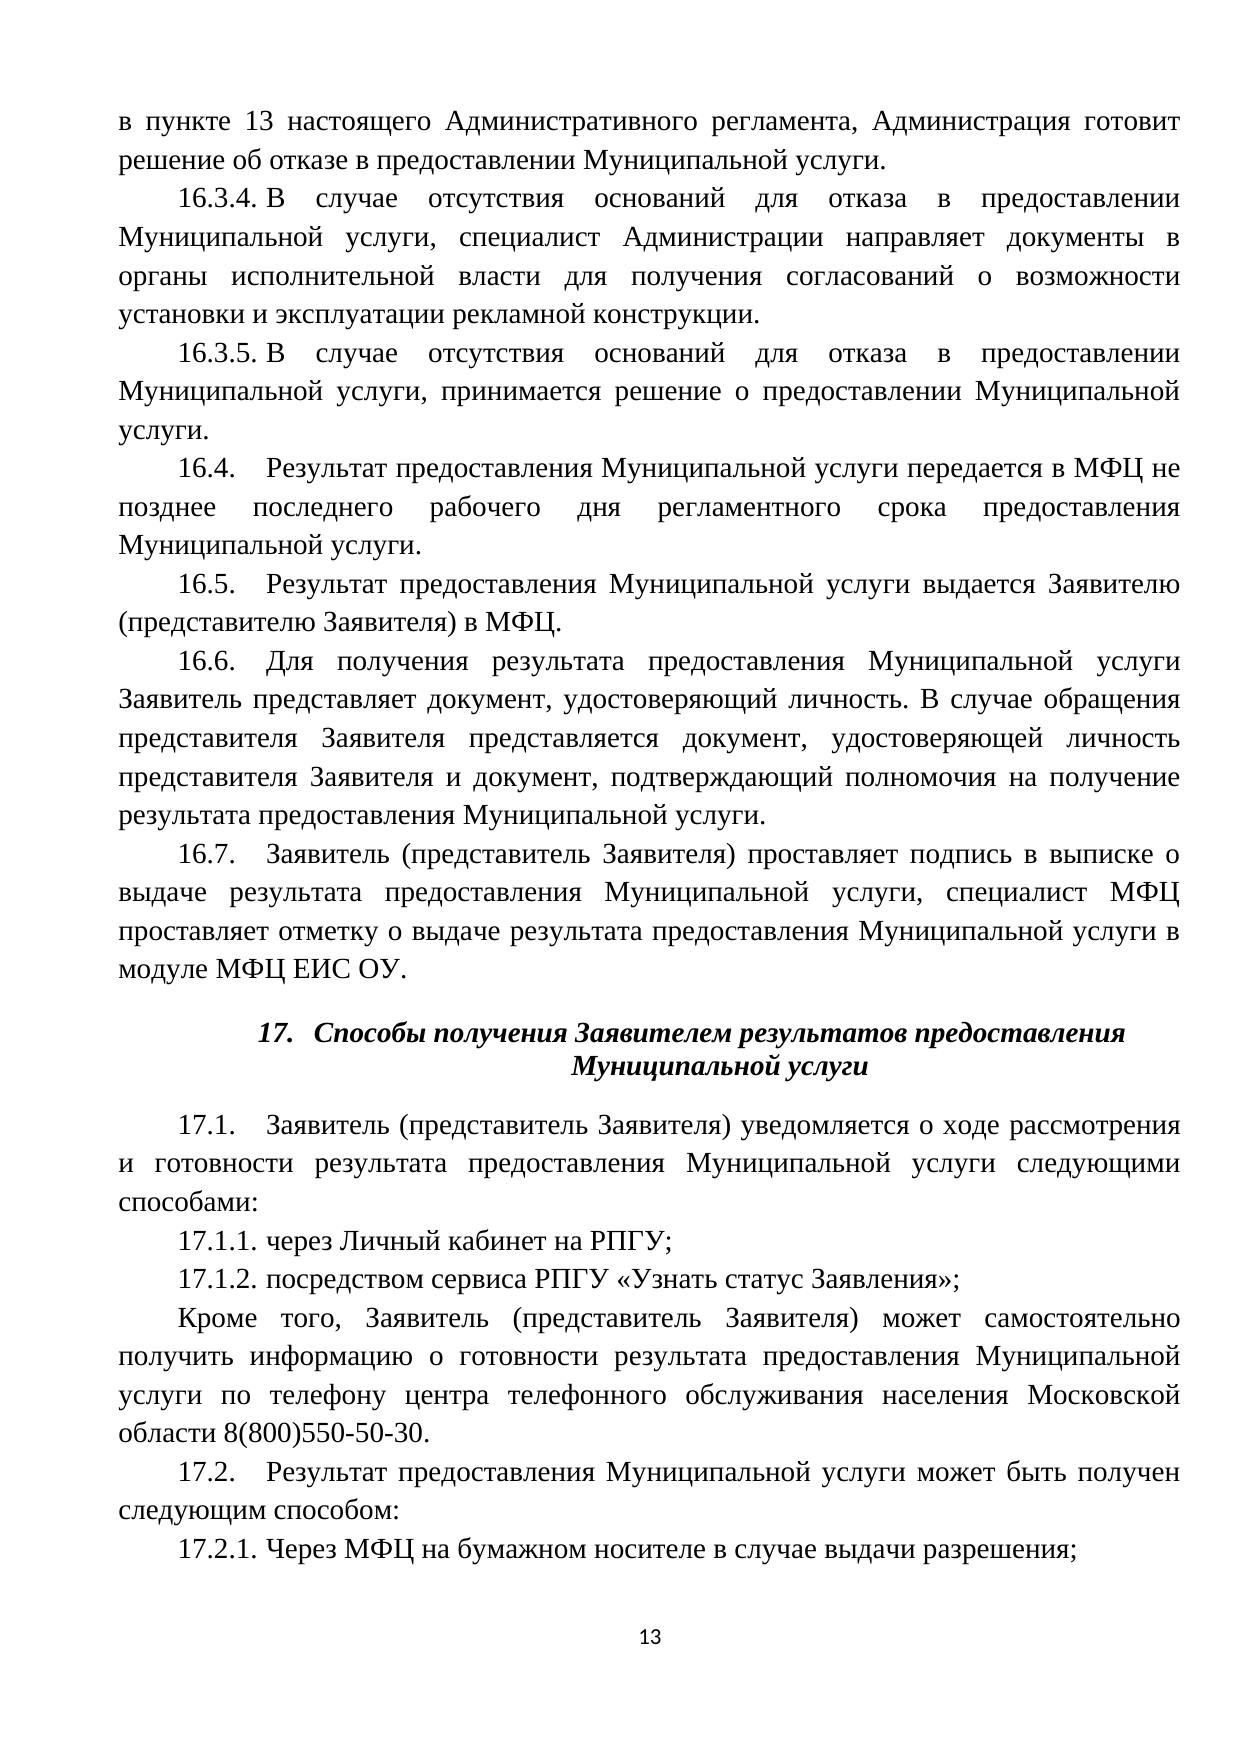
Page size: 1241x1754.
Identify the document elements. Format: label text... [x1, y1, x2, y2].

list Результат предоставления Муниципальной услуги может быть получен следующим способом: [118, 1454, 1181, 1526]
list Результат предоставления Муниципальной услуги выдается Заявителю (представителю Заявителя) в МФЦ. [118, 566, 1181, 638]
list Кроме того, Заявитель (представитель Заявителя) может самостоятельно получить информацию о готовности результата предоставления Муниципальной услуги по телефону центра телефонного обслуживания населения Московской области 8(800)550-50-30. [118, 1300, 1181, 1449]
list через Личный кабинет на РПГУ; [118, 1223, 1181, 1256]
list Заявитель (представитель Заявителя) проставляет подпись в выписке о выдаче результата предоставления Муниципальной услуги, специалист МФЦ проставляет отметку о выдаче результата предоставления Муниципальной услуги в модуле МФЦ ЕИС ОУ. [118, 836, 1181, 985]
list посредством сервиса РПГУ «Узнать статус Заявления»; [118, 1261, 1181, 1295]
list Заявитель (представитель Заявителя) уведомляется о ходе рассмотрения и готовности результата предоставления Муниципальной услуги следующими способами: [118, 1107, 1181, 1218]
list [118, 103, 1181, 176]
list Для получения результата предоставления Муниципальной услуги Заявитель представляет документ, удостоверяющий личность. В случае обращения представителя Заявителя представляется документ, удостоверяющей личность представителя Заявителя и документ, подтверждающий полномочия на получение результата предоставления Муниципальной услуги. [118, 643, 1181, 831]
list Результат предоставления Муниципальной услуги передается в МФЦ не позднее последнего рабочего дня регламентного срока предоставления Муниципальной услуги. [118, 450, 1181, 561]
list Через МФЦ на бумажном носителе в случае выдачи разрешения; [118, 1531, 1181, 1564]
list Способы получения Заявителем результатов предоставления Муниципальной услуги [203, 1015, 1181, 1082]
list В случае отсутствия оснований для отказа в предоставлении Муниципальной услуги, принимается решение о предоставлении Муниципальной услуги. [118, 335, 1181, 445]
list В случае отсутствия оснований для отказа в предоставлении Муниципальной услуги, специалист Администрации направляет документы в органы исполнительной власти для получения согласований о возможности установки и эксплуатации рекламной конструкции. [118, 181, 1181, 330]
